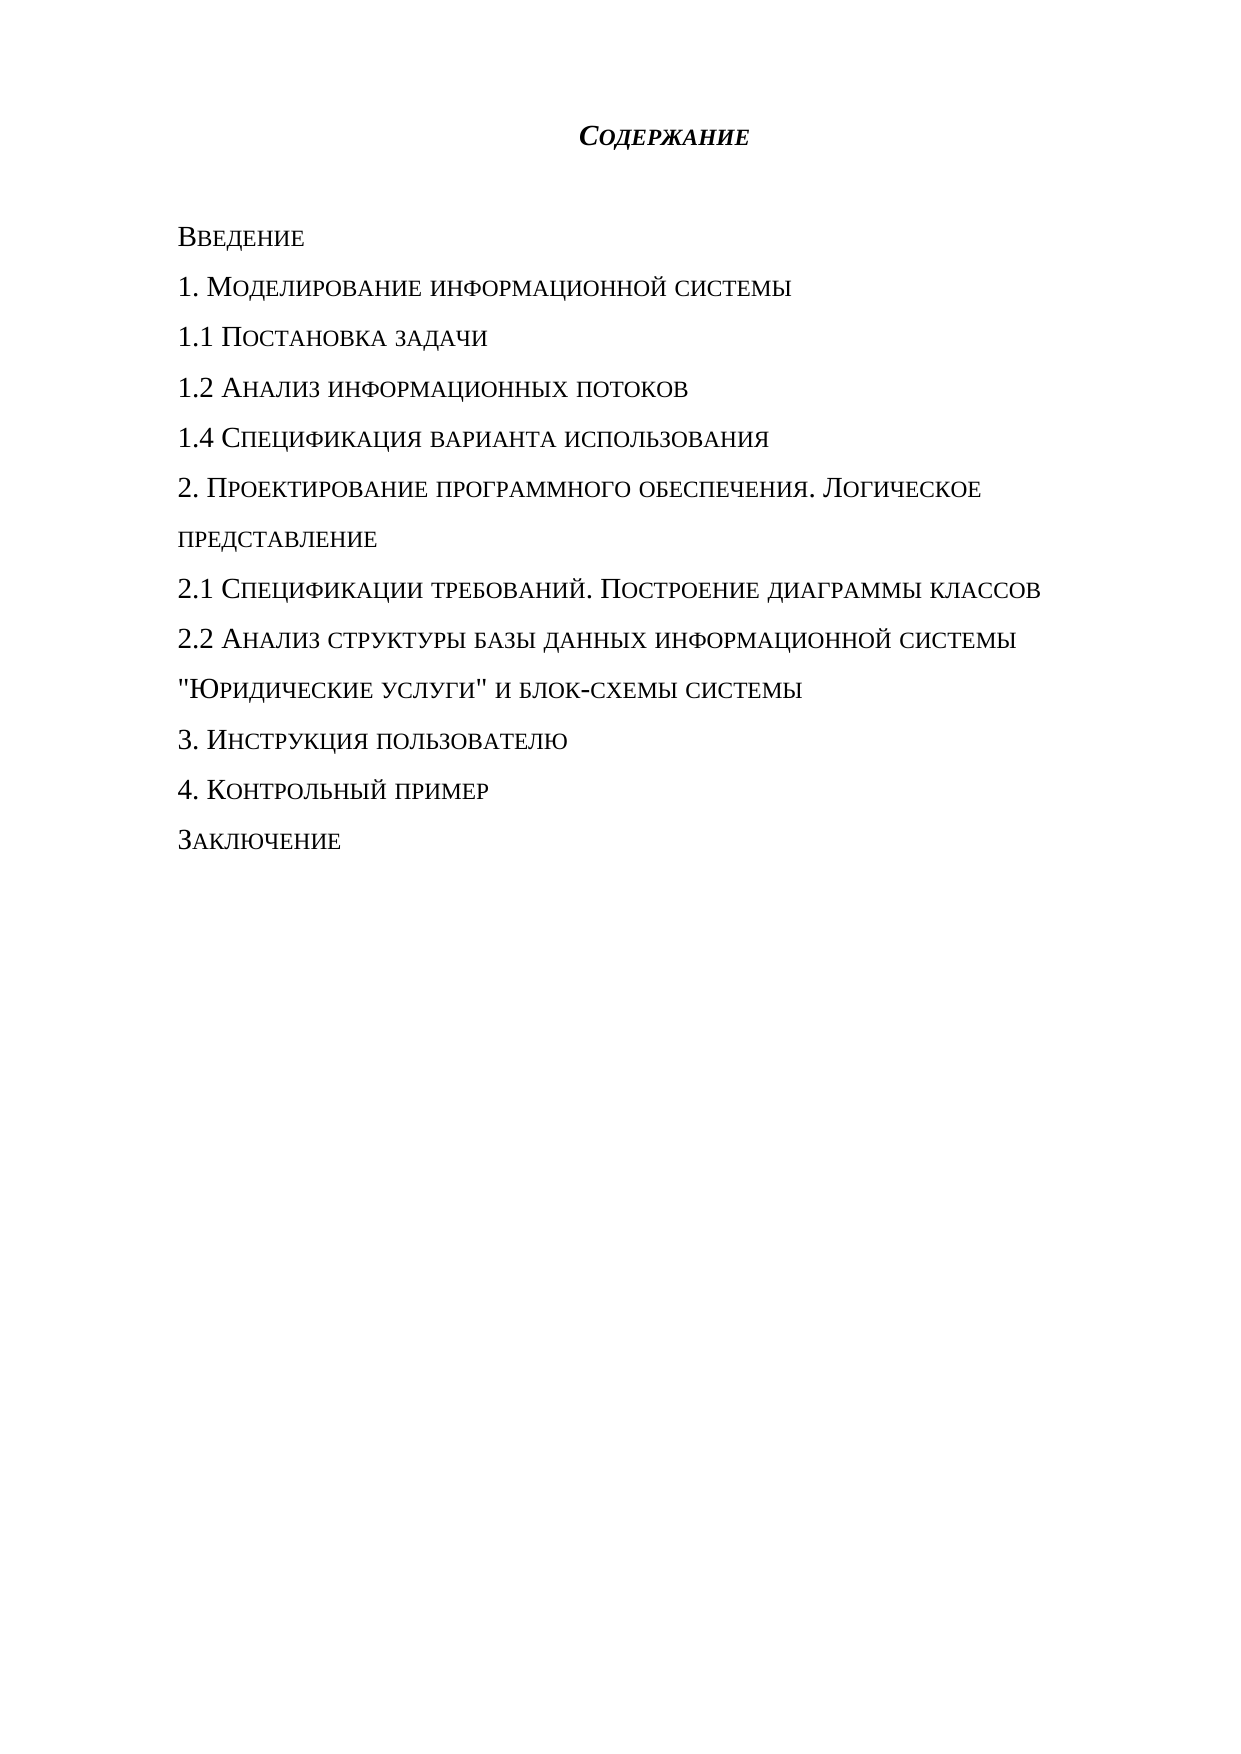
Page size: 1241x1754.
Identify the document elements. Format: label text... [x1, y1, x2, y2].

text 3. Инструкция пользователю [177, 722, 1152, 755]
text 1.4 Спецификация варианта использования [177, 420, 1152, 453]
text 2.2 Анализ структуры базы данных информационной системы "Юридические услуги" и блок-схемы системы [177, 621, 1152, 705]
text 2.1 Спецификации требований. Построение диаграммы классов [177, 571, 1152, 604]
text Заключение [177, 822, 1152, 856]
text Содержание [177, 118, 1152, 152]
text 4. Контрольный пример [177, 772, 1152, 806]
text 1. Моделирование информационной системы [177, 269, 1152, 303]
text 1.1 Постановка задачи [177, 319, 1152, 353]
text 1.2 Анализ информационных потоков [177, 370, 1152, 403]
text 2. Проектирование программного обеспечения. Логическое представление [177, 470, 1152, 554]
text Введение [177, 219, 1152, 252]
